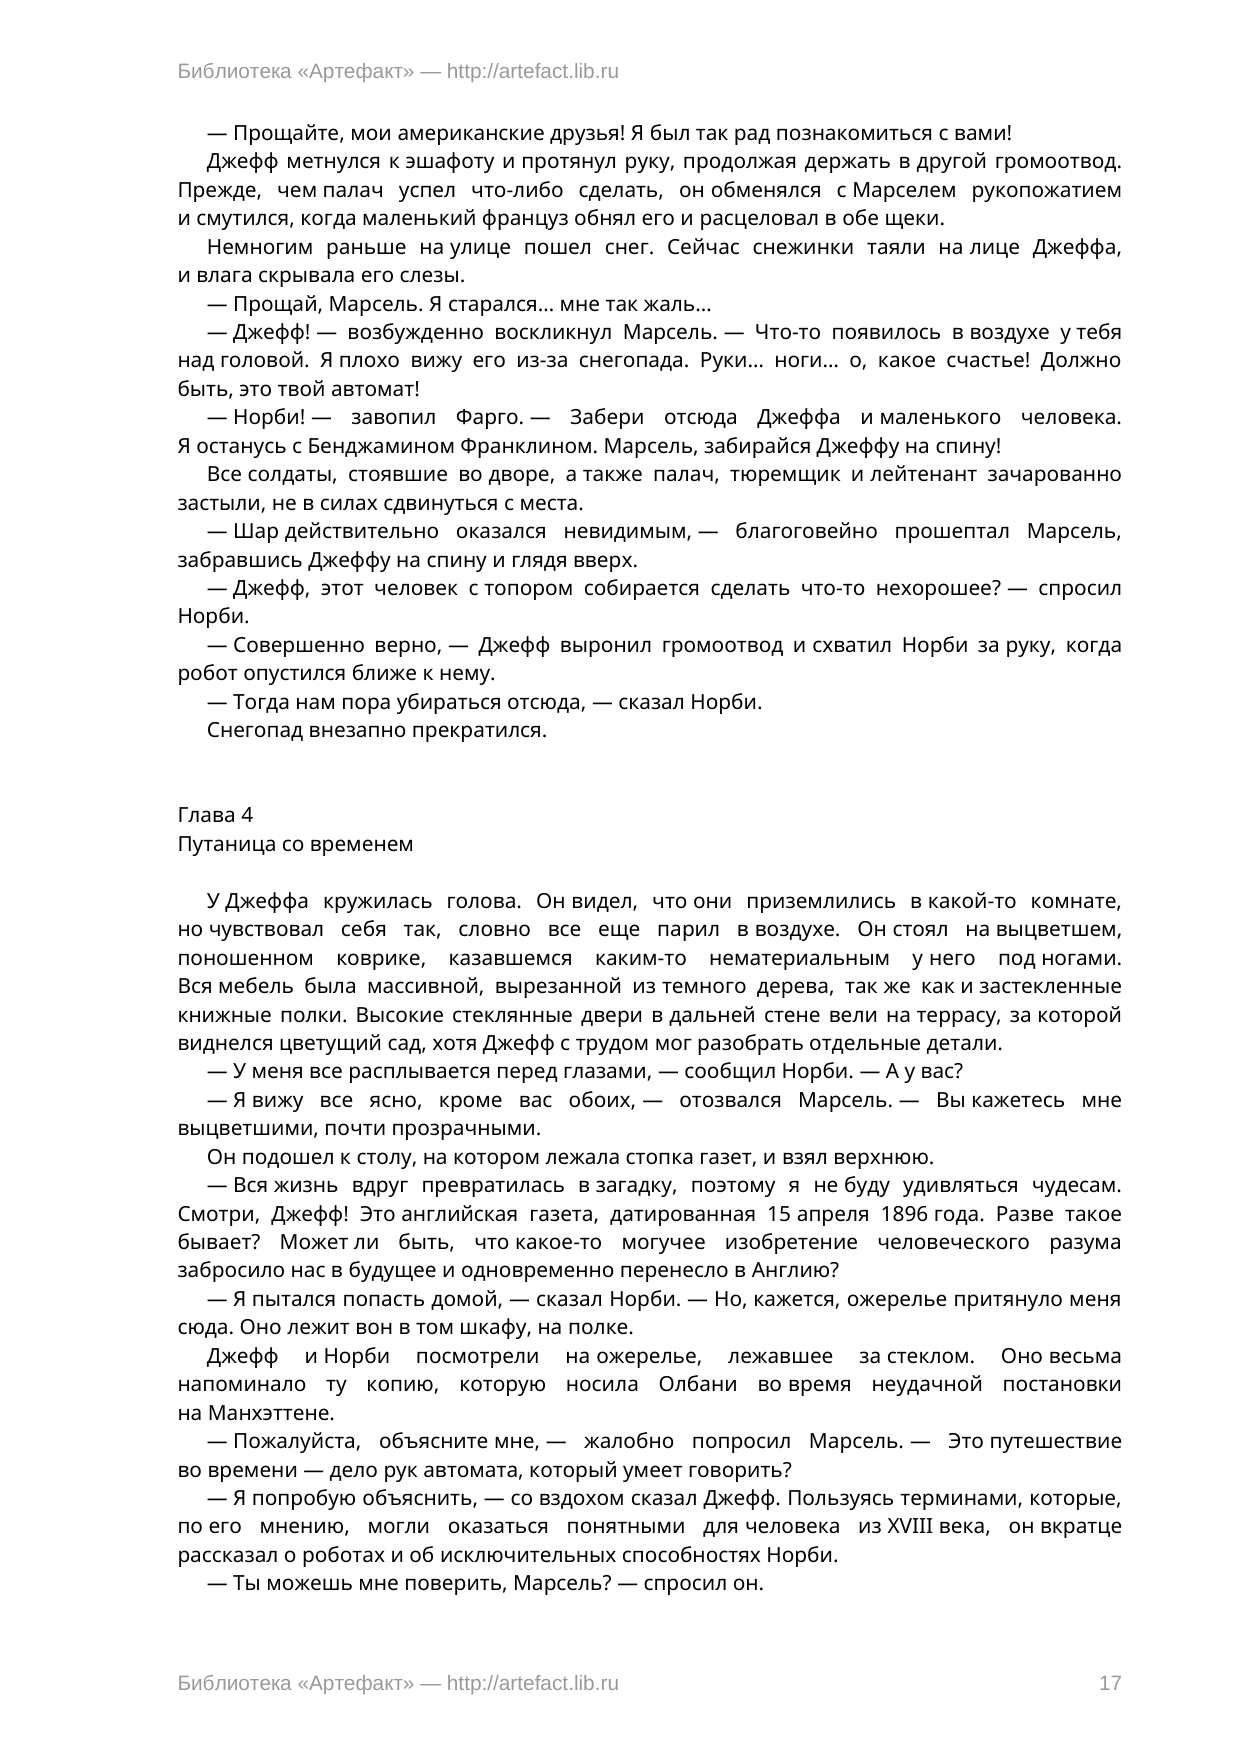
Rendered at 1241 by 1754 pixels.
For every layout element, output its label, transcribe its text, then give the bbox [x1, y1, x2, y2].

text — Норби! — завопил Фарго. — Забери отсюда Джеффа и маленького человека. Я останусь с Бенджамином Франклином. Марсель, забирайся Джеффу на спину! [177, 402, 1122, 459]
text — Джефф, этот человек с топором собирается сделать что-то нехорошее? — спросил Норби. [177, 573, 1122, 630]
text Снегопад внезапно прекратился. [177, 715, 1122, 744]
text — Прощайте, мои американские друзья! Я был так рад познакомиться с вами! [177, 118, 1122, 147]
text — Совершенно верно, — Джефф выронил громоотвод и схватил Норби за руку, когда робот опустился ближе к нему. [177, 630, 1122, 687]
text — Тогда нам пора убираться отсюда, — сказал Норби. [177, 687, 1122, 715]
text — Джефф! — возбужденно воскликнул Марсель. — Что-то появилось в воздухе у тебя над головой. Я плохо вижу его из-за снегопада. Руки… ноги… о, какое счастье! Должно быть, это твой автомат! [177, 317, 1122, 402]
text — Пожалуйста, объясните мне, — жалобно попросил Марсель. — Это путешествие во времени — дело рук автомата, который умеет говорить? [177, 1426, 1122, 1483]
text Джефф и Норби посмотрели на ожерелье, лежавшее за стеклом. Оно весьма напоминало ту копию, которую носила Олбани во время неудачной постановки на Манхэттене. [177, 1341, 1122, 1426]
text Все солдаты, стоявшие во дворе, а также палач, тюремщик и лейтенант зачарованно застыли, не в силах сдвинуться с места. [177, 459, 1122, 516]
text — Я попробую объяснить, — со вздохом сказал Джефф. Пользуясь терминами, которые, по его мнению, могли оказаться понятными для человека из XVIII века, он вкратце рассказал о роботах и об исключительных способностях Норби. [177, 1483, 1122, 1568]
subtitle Путаница со временем [177, 829, 1122, 857]
text — Шар действительно оказался невидимым, — благоговейно прошептал Марсель, забравшись Джеффу на спину и глядя вверх. [177, 516, 1122, 573]
text — Вся жизнь вдруг превратилась в загадку, поэтому я не буду удивляться чудесам. Смотри, Джефф! Это английская газета, датированная 15 апреля 1896 года. Разве такое бывает? Может ли быть, что какое-то могучее изобретение человеческого разума забросило нас в будущее и одновременно перенесло в Англию? [177, 1170, 1122, 1284]
subtitle Глава 4 [177, 801, 1122, 829]
text — У меня все расплывается перед глазами, — сообщил Норби. — А у вас? [177, 1057, 1122, 1085]
text — Я пытался попасть домой, — сказал Норби. — Но, кажется, ожерелье притянуло меня сюда. Оно лежит вон в том шкафу, на полке. [177, 1284, 1122, 1341]
text Немногим раньше на улице пошел снег. Сейчас снежинки таяли на лице Джеффа, и влага скрывала его слезы. [177, 232, 1122, 289]
text — Прощай, Марсель. Я старался… мне так жаль… [177, 289, 1122, 317]
text — Я вижу все ясно, кроме вас обоих, — отозвался Марсель. — Вы кажетесь мне выцветшими, почти прозрачными. [177, 1085, 1122, 1142]
text — Ты можешь мне поверить, Марсель? — спросил он. [177, 1568, 1122, 1597]
text Джефф метнулся к эшафоту и протянул руку, продолжая держать в другой громоотвод. Прежде, чем палач успел что-либо сделать, он обменялся с Марселем рукопожатием и смутился, когда маленький француз обнял его и расцеловал в обе щеки. [177, 147, 1122, 232]
text У Джеффа кружилась голова. Он видел, что они приземлились в какой-то комнате, но чувствовал себя так, словно все еще парил в воздухе. Он стоял на выцветшем, поношенном коврике, казавшемся каким-то нематериальным у него под ногами. Вся мебель была массивной, вырезанной из темного дерева, так же как и застекленные книжные полки. Высокие стеклянные двери в дальней стене вели на террасу, за которой виднелся цветущий сад, хотя Джефф с трудом мог разобрать отдельные детали. [177, 886, 1122, 1057]
text Он подошел к столу, на котором лежала стопка газет, и взял верхнюю. [177, 1142, 1122, 1170]
